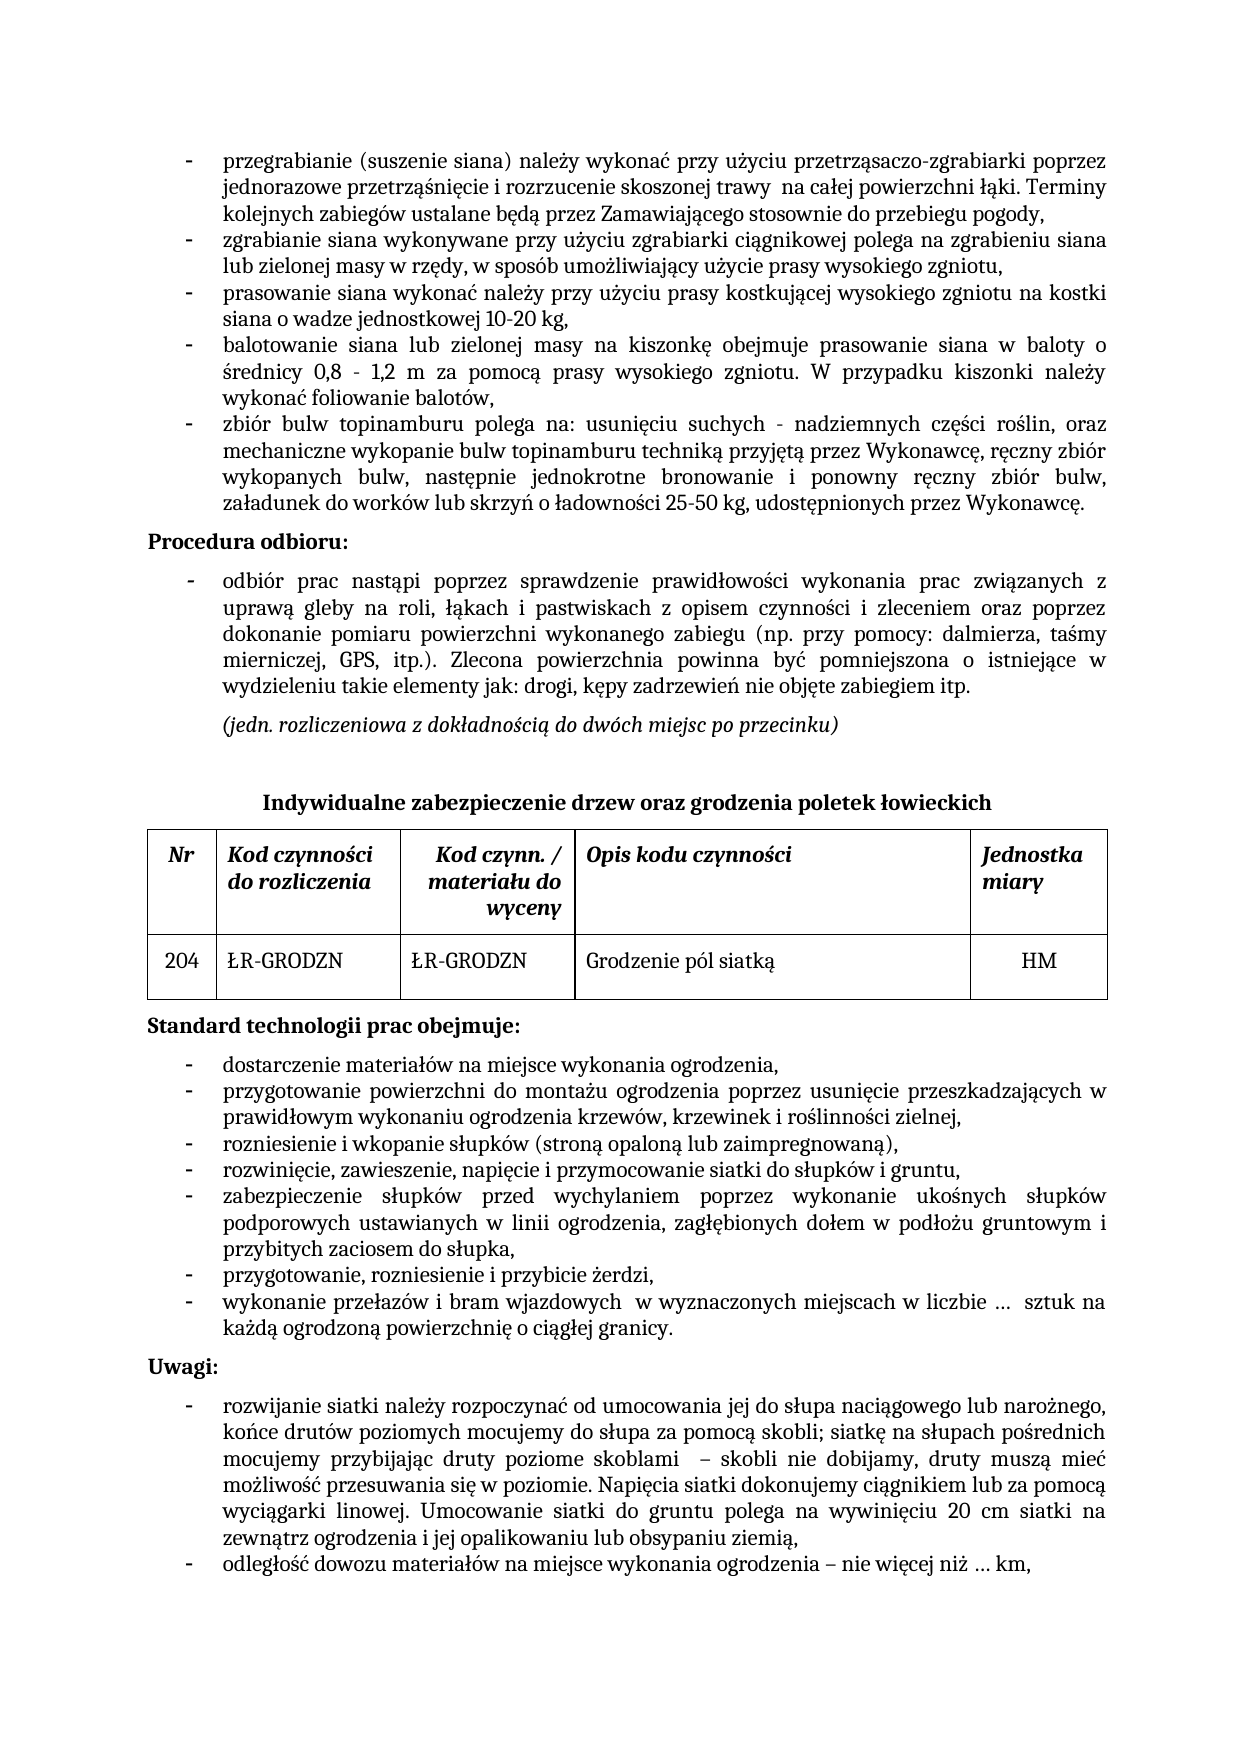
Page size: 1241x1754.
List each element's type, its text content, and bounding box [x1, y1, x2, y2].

text Uwagi: [148, 1354, 1107, 1380]
list odbiór prac nastąpi poprzez sprawdzenie prawidłowości wykonania prac związanych z uprawą gleby na roli, łąkach i pastwiskach z opisem czynności i zleceniem oraz poprzez dokonanie pomiaru powierzchni wykonanego zabiegu (np. przy pomocy: dalmierza, taśmy mierniczej, GPS, itp.). Zlecona powierzchnia powinna być pomniejszona o istniejące w wydzieleniu takie elementy jak: drogi, kępy zadrzewień nie objęte zabiegiem itp. [185, 568, 1107, 700]
list dostarczenie materiałów na miejsce wykonania ogrodzenia, [185, 1051, 1107, 1078]
text Standard technologii prac obejmuje: [148, 1012, 1107, 1039]
list zgrabianie siana wykonywane przy użyciu zgrabiarki ciągnikowej polega na zgrabieniu siana lub zielonej masy w rzędy, w sposób umożliwiający użycie prasy wysokiego zgniotu, [185, 227, 1107, 279]
list wykonanie przełazów i bram wjazdowych w wyznaczonych miejscach w liczbie … sztuk na każdą ogrodzoną powierzchnię o ciągłej granicy. [185, 1288, 1107, 1341]
list rozwinięcie, zawieszenie, napięcie i przymocowanie siatki do słupków i gruntu, [185, 1157, 1107, 1183]
list zbiór bulw topinamburu polega na: usunięciu suchych - nadziemnych części roślin, oraz mechaniczne wykopanie bulw topinamburu techniką przyjętą przez Wykonawcę, ręczny zbiór wykopanych bulw, następnie jednokrotne bronowanie i ponowny ręczny zbiór bulw, załadunek do worków lub skrzyń o ładowności 25-50 kg, udostępnionych przez Wykonawcę. [185, 411, 1107, 517]
list balotowanie siana lub zielonej masy na kiszonkę obejmuje prasowanie siana w baloty o średnicy 0,8 - 1,2 m za pomocą prasy wysokiego zgniotu. W przypadku kiszonki należy wykonać foliowanie balotów, [185, 332, 1107, 411]
list przygotowanie powierzchni do montażu ogrodzenia poprzez usunięcie przeszkadzających w prawidłowym wykonaniu ogrodzenia krzewów, krzewinek i roślinności zielnej, [185, 1078, 1107, 1130]
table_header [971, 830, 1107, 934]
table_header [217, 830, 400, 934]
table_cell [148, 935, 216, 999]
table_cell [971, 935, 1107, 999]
list przygotowanie, rozniesienie i przybicie żerdzi, [185, 1262, 1107, 1288]
list odległość dowozu materiałów na miejsce wykonania ogrodzenia – nie więcej niż … km, [185, 1551, 1107, 1577]
text (jedn. rozliczeniowa z dokładnością do dwóch miejsc po przecinku) [148, 712, 1107, 738]
text Procedura odbioru: [148, 529, 1107, 555]
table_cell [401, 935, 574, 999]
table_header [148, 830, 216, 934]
list przegrabianie (suszenie siana) należy wykonać przy użyciu przetrząsaczo-zgrabiarki poprzez jednorazowe przetrząśnięcie i rozrzucenie skoszonej trawy na całej powierzchni łąki. Terminy kolejnych zabiegów ustalane będą przez Zamawiającego stosownie do przebiegu pogody, [185, 148, 1107, 227]
list rozniesienie i wkopanie słupków (stroną opaloną lub zaimpregnowaną), [185, 1130, 1107, 1157]
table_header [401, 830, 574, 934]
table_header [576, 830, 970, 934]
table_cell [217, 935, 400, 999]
text Indywidualne zabezpieczenie drzew oraz grodzenia poletek łowieckich [148, 790, 1107, 816]
list prasowanie siana wykonać należy przy użyciu prasy kostkującej wysokiego zgniotu na kostki siana o wadze jednostkowej 10-20 kg, [185, 279, 1107, 332]
list zabezpieczenie słupków przed wychylaniem poprzez wykonanie ukośnych słupków podporowych ustawianych w linii ogrodzenia, zagłębionych dołem w podłożu gruntowym i przybitych zaciosem do słupka, [185, 1183, 1107, 1262]
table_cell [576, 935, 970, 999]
list rozwijanie siatki należy rozpoczynać od umocowania jej do słupa naciągowego lub narożnego, końce drutów poziomych mocujemy do słupa za pomocą skobli; siatkę na słupach pośrednich mocujemy przybijając druty poziome skoblami – skobli nie dobijamy, druty muszą mieć możliwość przesuwania się w poziomie. Napięcia siatki dokonujemy ciągnikiem lub za pomocą wyciągarki linowej. Umocowanie siatki do gruntu polega na wywinięciu 20 cm siatki na zewnątrz ogrodzenia i jej opalikowaniu lub obsypaniu ziemią, [185, 1393, 1107, 1551]
